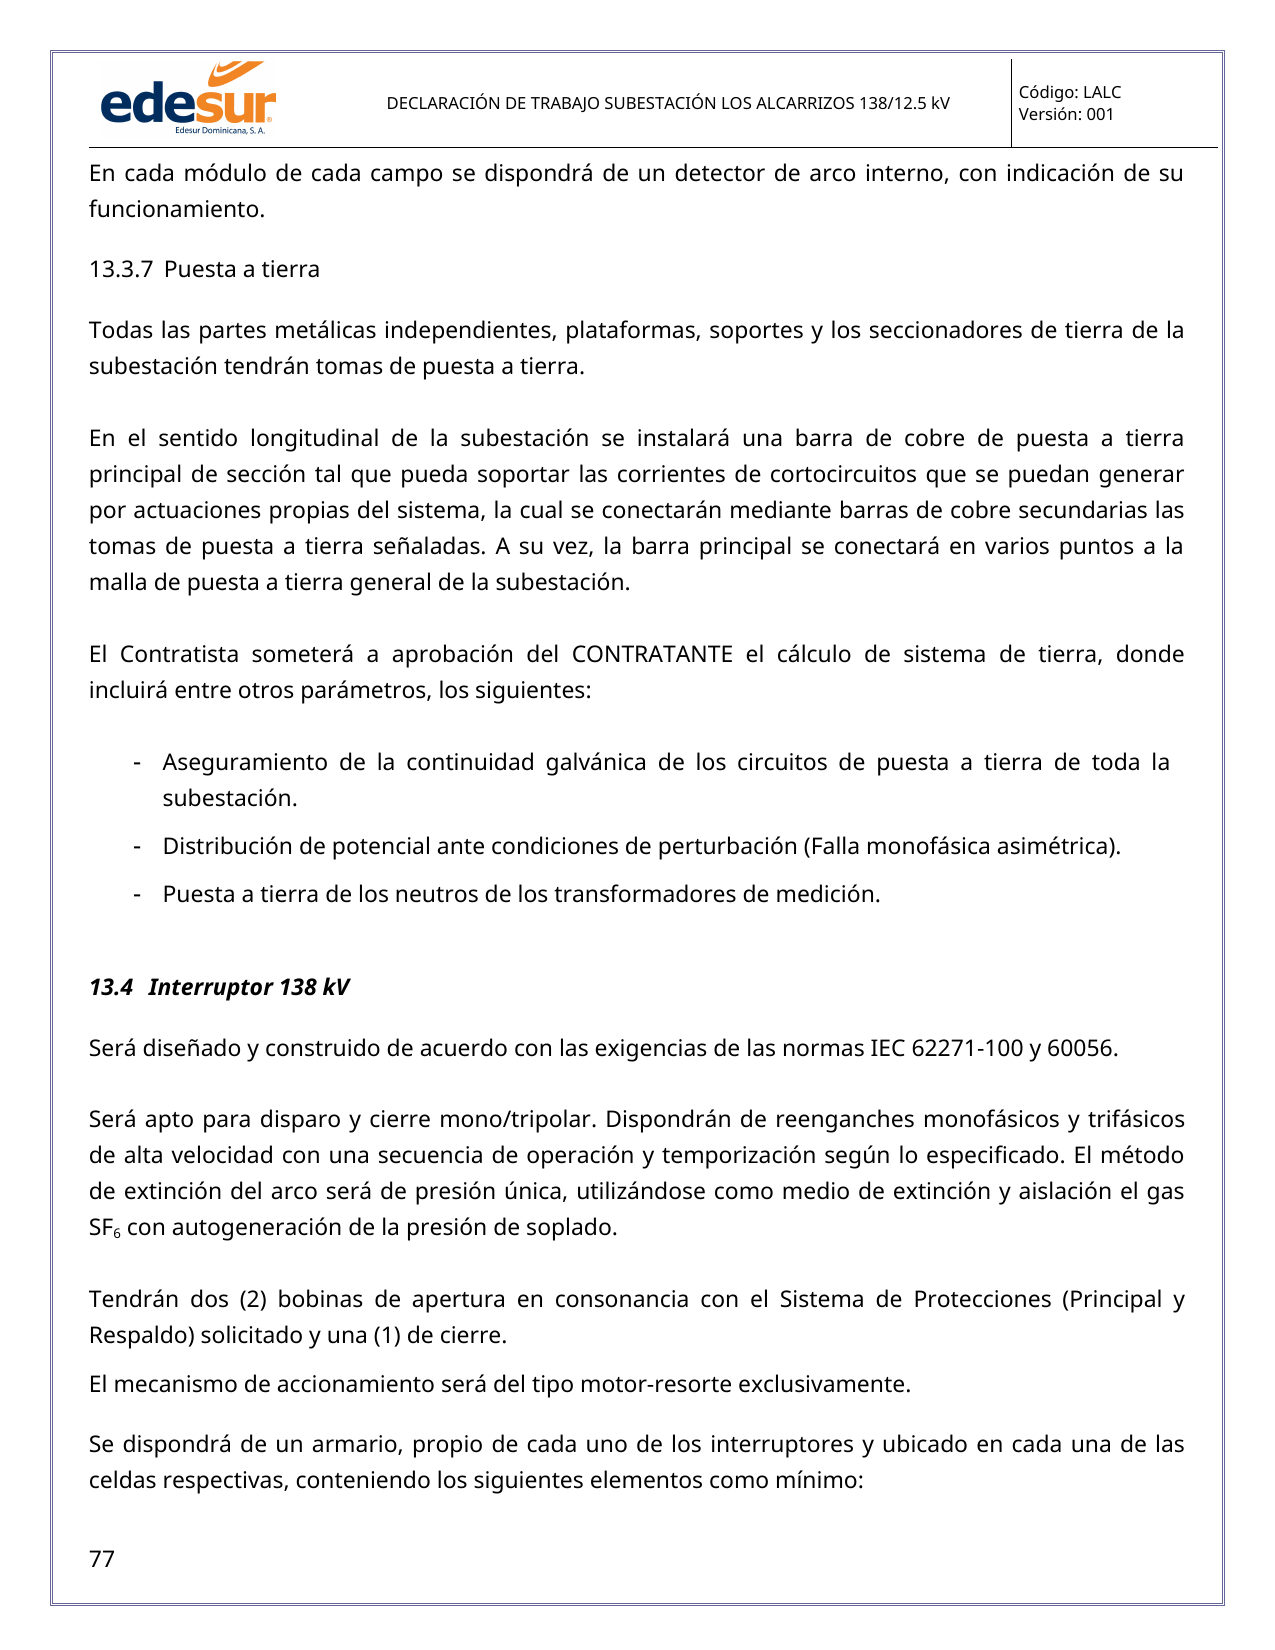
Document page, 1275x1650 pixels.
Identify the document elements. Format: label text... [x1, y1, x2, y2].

text Tendrán dos (2) bobinas de apertura en consonancia con el Sistema de Protecciones (Principal y Respaldo) solicitado y una (1) de cierre. [89, 1283, 1186, 1350]
text Todas las partes metálicas independientes, plataformas, soportes y los seccionadores de tierra de la subestación tendrán tomas de puesta a tierra. [89, 314, 1186, 382]
list Aseguramiento de la continuidad galvánica de los circuitos de puesta a tierra de toda la subestación. [133, 746, 1172, 813]
text Será diseñado y construido de acuerdo con las exigencias de las normas IEC 62271-100 y 60056. [89, 1032, 1186, 1063]
subtitle Puesta a tierra [89, 253, 1186, 285]
text Se dispondrá de un armario, propio de cada uno de los interruptores y ubicado en cada una de las celdas respectivas, conteniendo los siguientes elementos como mínimo: [89, 1428, 1186, 1496]
subtitle Interruptor 138 kV [89, 971, 1186, 1002]
text El Contratista someterá a aprobación del CONTRATANTE el cálculo de sistema de tierra, donde incluirá entre otros parámetros, los siguientes: [89, 638, 1186, 705]
text En cada módulo de cada campo se dispondrá de un detector de arco interno, con indicación de su funcionamiento. [89, 157, 1186, 224]
list Distribución de potencial ante condiciones de perturbación (Falla monofásica asimétrica). [133, 830, 1172, 861]
text En el sentido longitudinal de la subestación se instalará una barra de cobre de puesta a tierra principal de sección tal que pueda soportar las corrientes de cortocircuitos que se puedan generar por actuaciones propias del sistema, la cual se conectarán mediante barras de cobre secundarias las tomas de puesta a tierra señaladas. A su vez, la barra principal se conectará en varios puntos a la malla de puesta a tierra general de la subestación. [89, 422, 1186, 597]
picture [98, 59, 277, 138]
list Puesta a tierra de los neutros de los transformadores de medición. [133, 878, 1172, 910]
text Será apto para disparo y cierre mono/tripolar. Dispondrán de reenganches monofásicos y trifásicos de alta velocidad con una secuencia de operación y temporización según lo especificado. El método de extinción del arco será de presión única, utilizándose como medio de extinción y aislación el gas SF6 con autogeneración de la presión de soplado. [89, 1103, 1186, 1242]
text El mecanismo de accionamiento será del tipo motor-resorte exclusivamente. [89, 1367, 1186, 1399]
